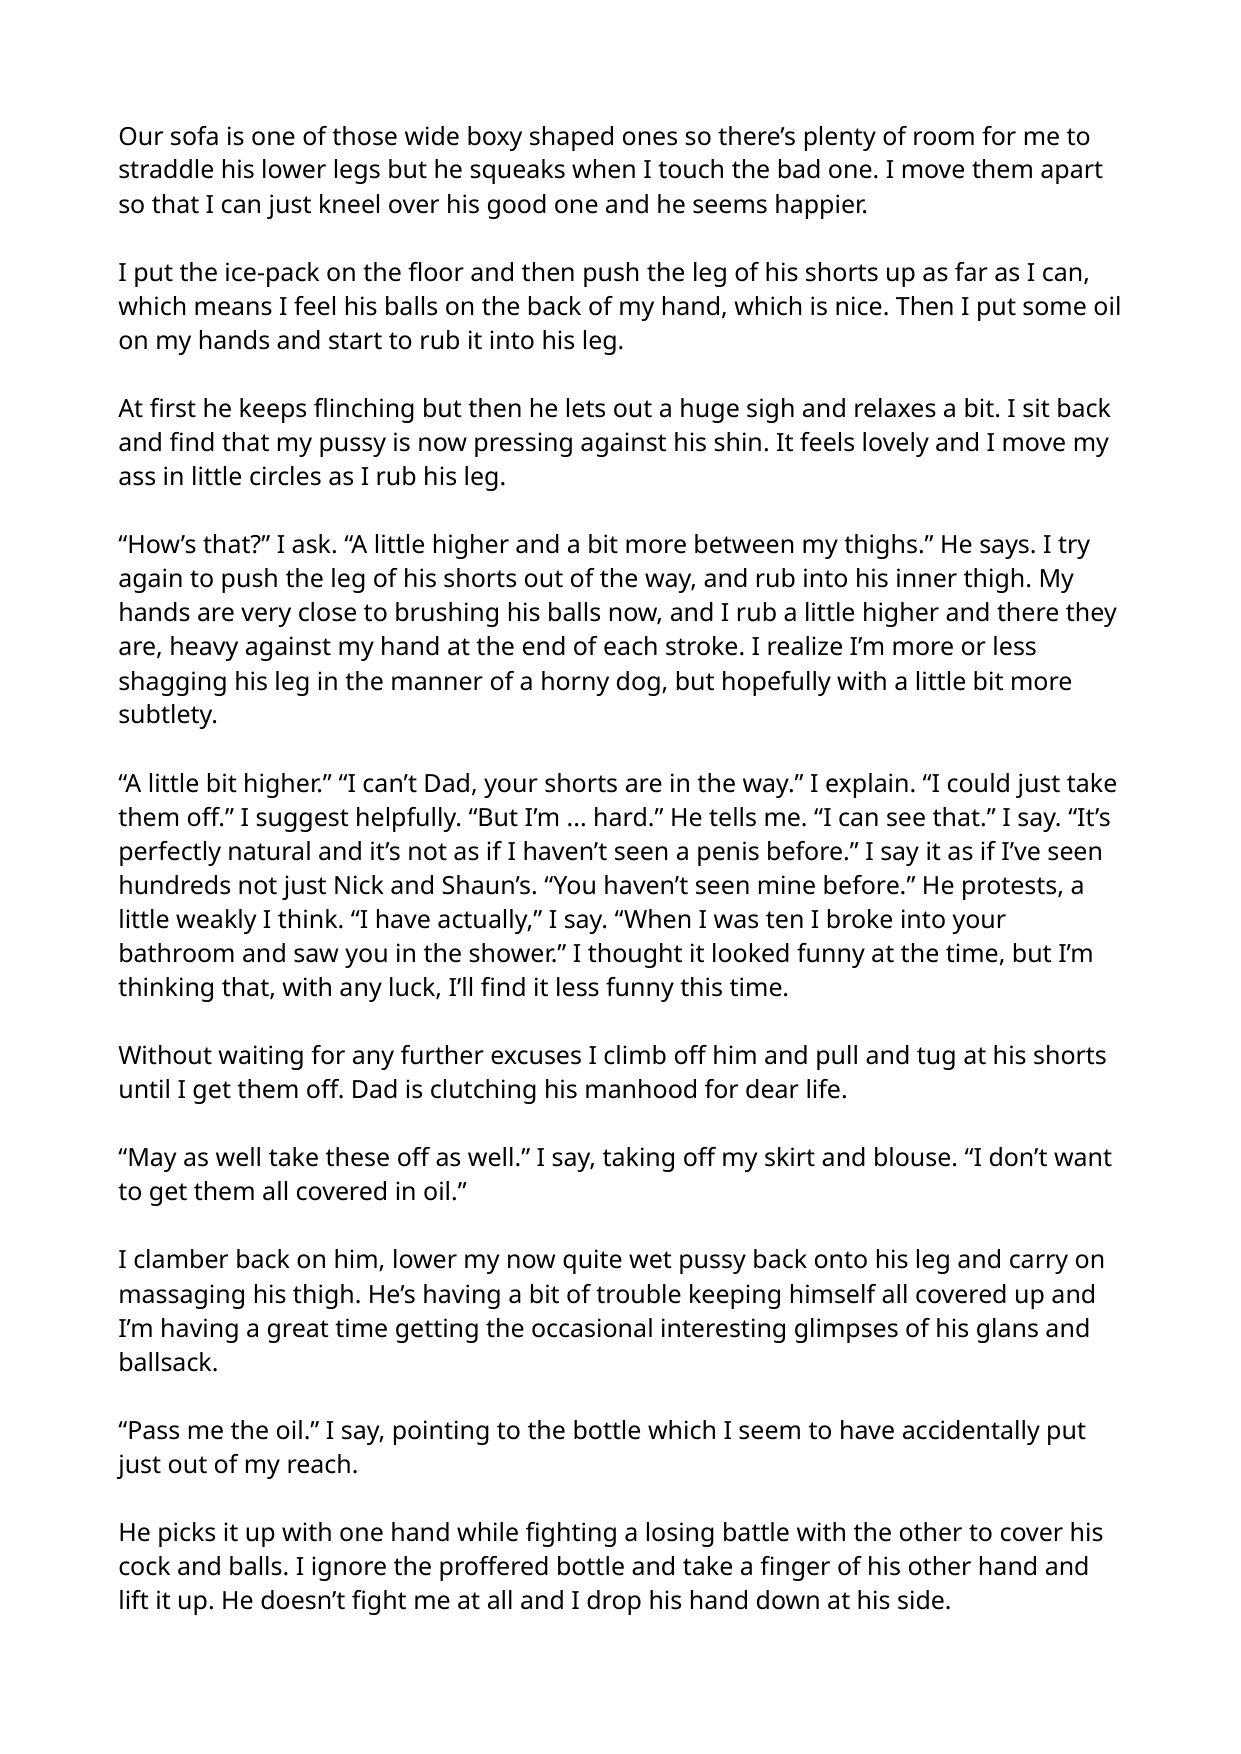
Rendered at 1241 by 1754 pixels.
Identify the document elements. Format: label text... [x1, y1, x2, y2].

text He picks it up with one hand while fighting a losing battle with the other to cover his cock and balls. I ignore the proffered bottle and take a finger of his other hand and lift it up. He doesn’t fight me at all and I drop his hand down at his side. [118, 1515, 1122, 1617]
text At first he keeps flinching but then he lets out a huge sigh and relaxes a bit. I sit back and find that my pussy is now pressing against his shin. It feels lovely and I move my ass in little circles as I rub his leg. [118, 391, 1122, 493]
text “Pass me the oil.” I say, pointing to the bottle which I seem to have accidentally put just out of my reach. [118, 1412, 1122, 1481]
text “May as well take these off as well.” I say, taking off my skirt and blouse. “I don’t want to get them all covered in oil.” [118, 1140, 1122, 1208]
text Without waiting for any further excuses I climb off him and pull and tug at his shorts until I get them off. Dad is clutching his manhood for dear life. [118, 1038, 1122, 1106]
text I clamber back on him, lower my now quite wet pussy back onto his leg and carry on massaging his thigh. He’s having a bit of trouble keeping himself all covered up and I’m having a great time getting the occasional interesting glimpses of his glans and ballsack. [118, 1242, 1122, 1378]
text “A little bit higher.” “I can’t Dad, your shorts are in the way.” I explain. “I could just take them off.” I suggest helpfully. “But I’m ... hard.” He tells me. “I can see that.” I say. “It’s perfectly natural and it’s not as if I haven’t seen a penis before.” I say it as if I’ve seen hundreds not just Nick and Shaun’s. “You haven’t seen mine before.” He protests, a little weakly I think. “I have actually,” I say. “When I was ten I broke into your bathroom and saw you in the shower.” I thought it looked funny at the time, but I’m thinking that, with any luck, I’ll find it less funny this time. [118, 765, 1122, 1004]
text “How’s that?” I ask. “A little higher and a bit more between my thighs.” He says. I try again to push the leg of his shorts out of the way, and rub into his inner thigh. My hands are very close to brushing his balls now, and I rub a little higher and there they are, heavy against my hand at the end of each stroke. I realize I’m more or less shagging his leg in the manner of a horny dog, but hopefully with a little bit more subtlety. [118, 527, 1122, 731]
text Our sofa is one of those wide boxy shaped ones so there’s plenty of room for me to straddle his lower legs but he squeaks when I touch the bad one. I move them apart so that I can just kneel over his good one and he seems happier. [118, 118, 1122, 220]
text I put the ice-pack on the floor and then push the leg of his shorts up as far as I can, which means I feel his balls on the back of my hand, which is nice. Then I put some oil on my hands and start to rub it into his leg. [118, 254, 1122, 357]
